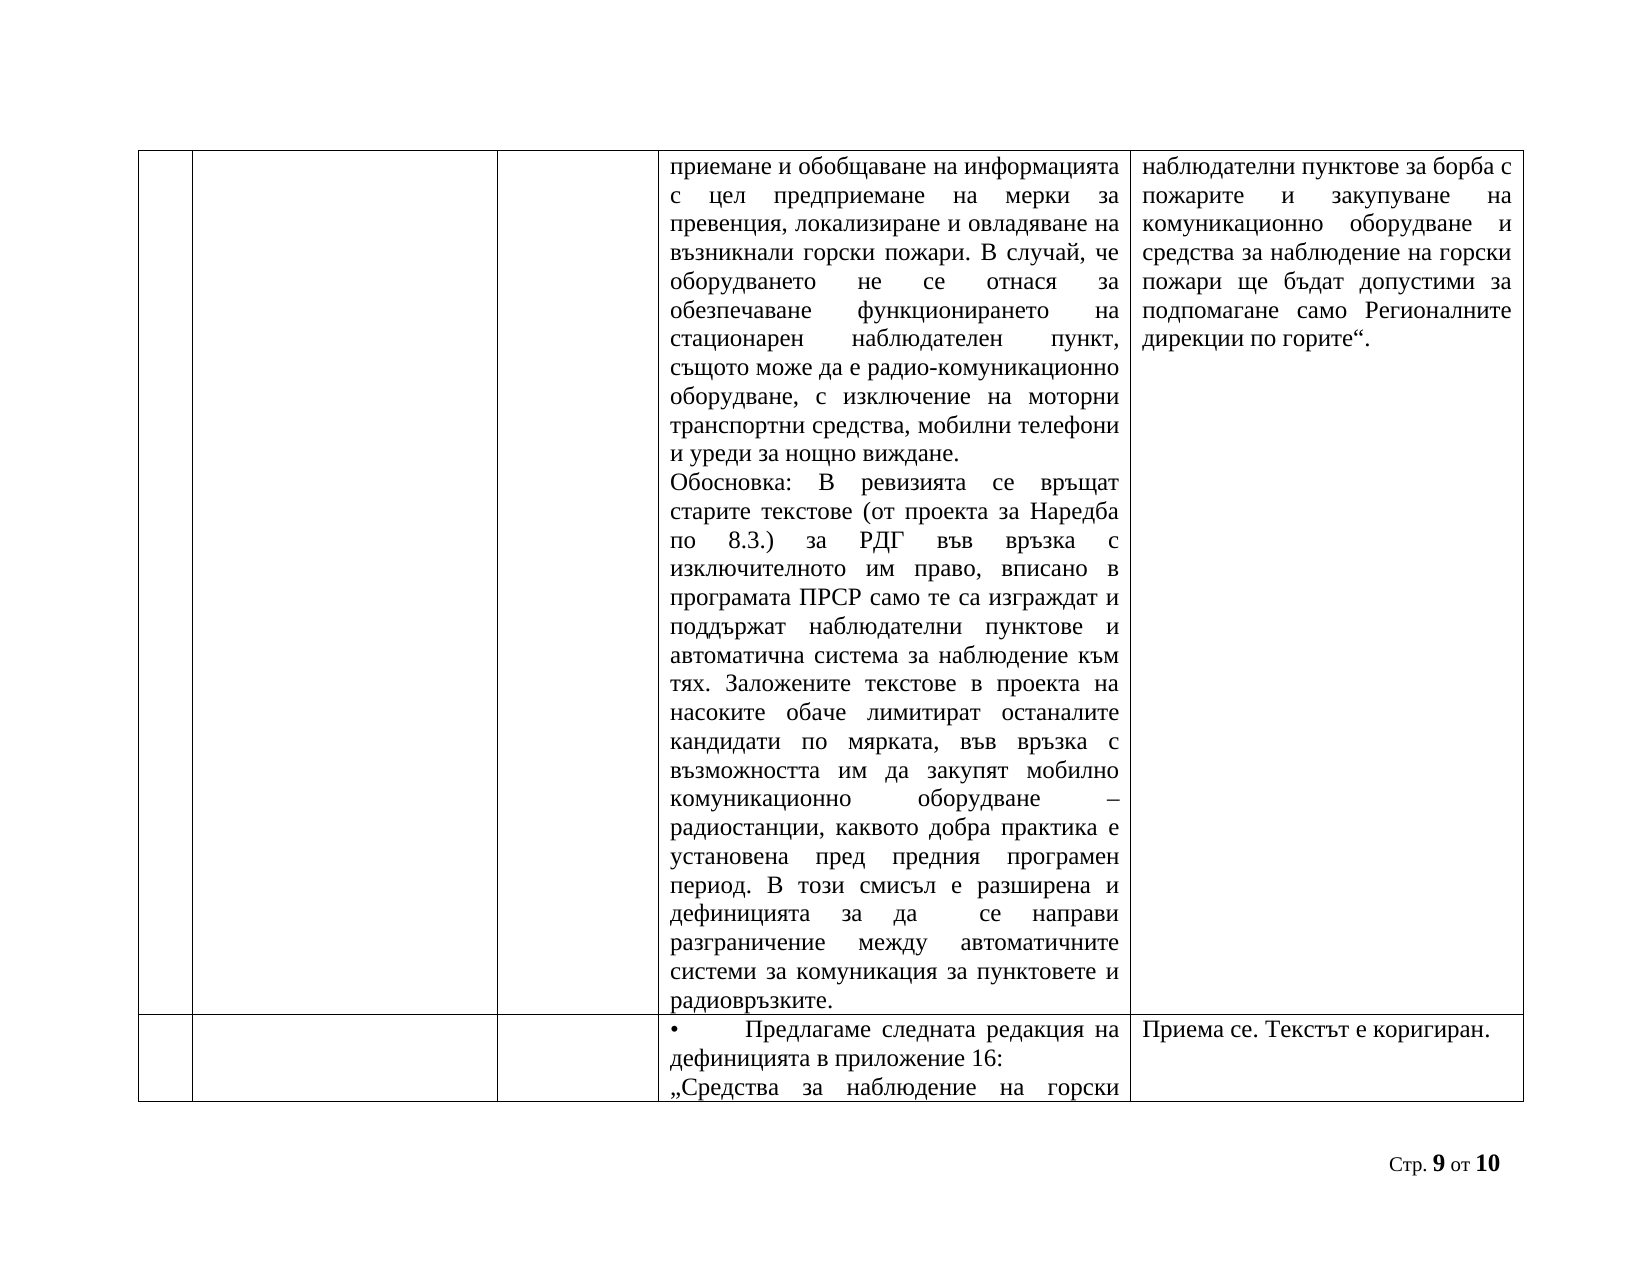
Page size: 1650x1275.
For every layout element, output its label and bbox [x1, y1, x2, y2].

table_cell [1131, 151, 1523, 1013]
table_cell [659, 1015, 1130, 1101]
table_cell [193, 1015, 497, 1101]
table_cell [498, 1015, 658, 1101]
table_cell [139, 1015, 192, 1101]
table_cell [659, 151, 1130, 1013]
table_cell [1131, 1015, 1523, 1101]
table_cell [498, 151, 658, 1013]
